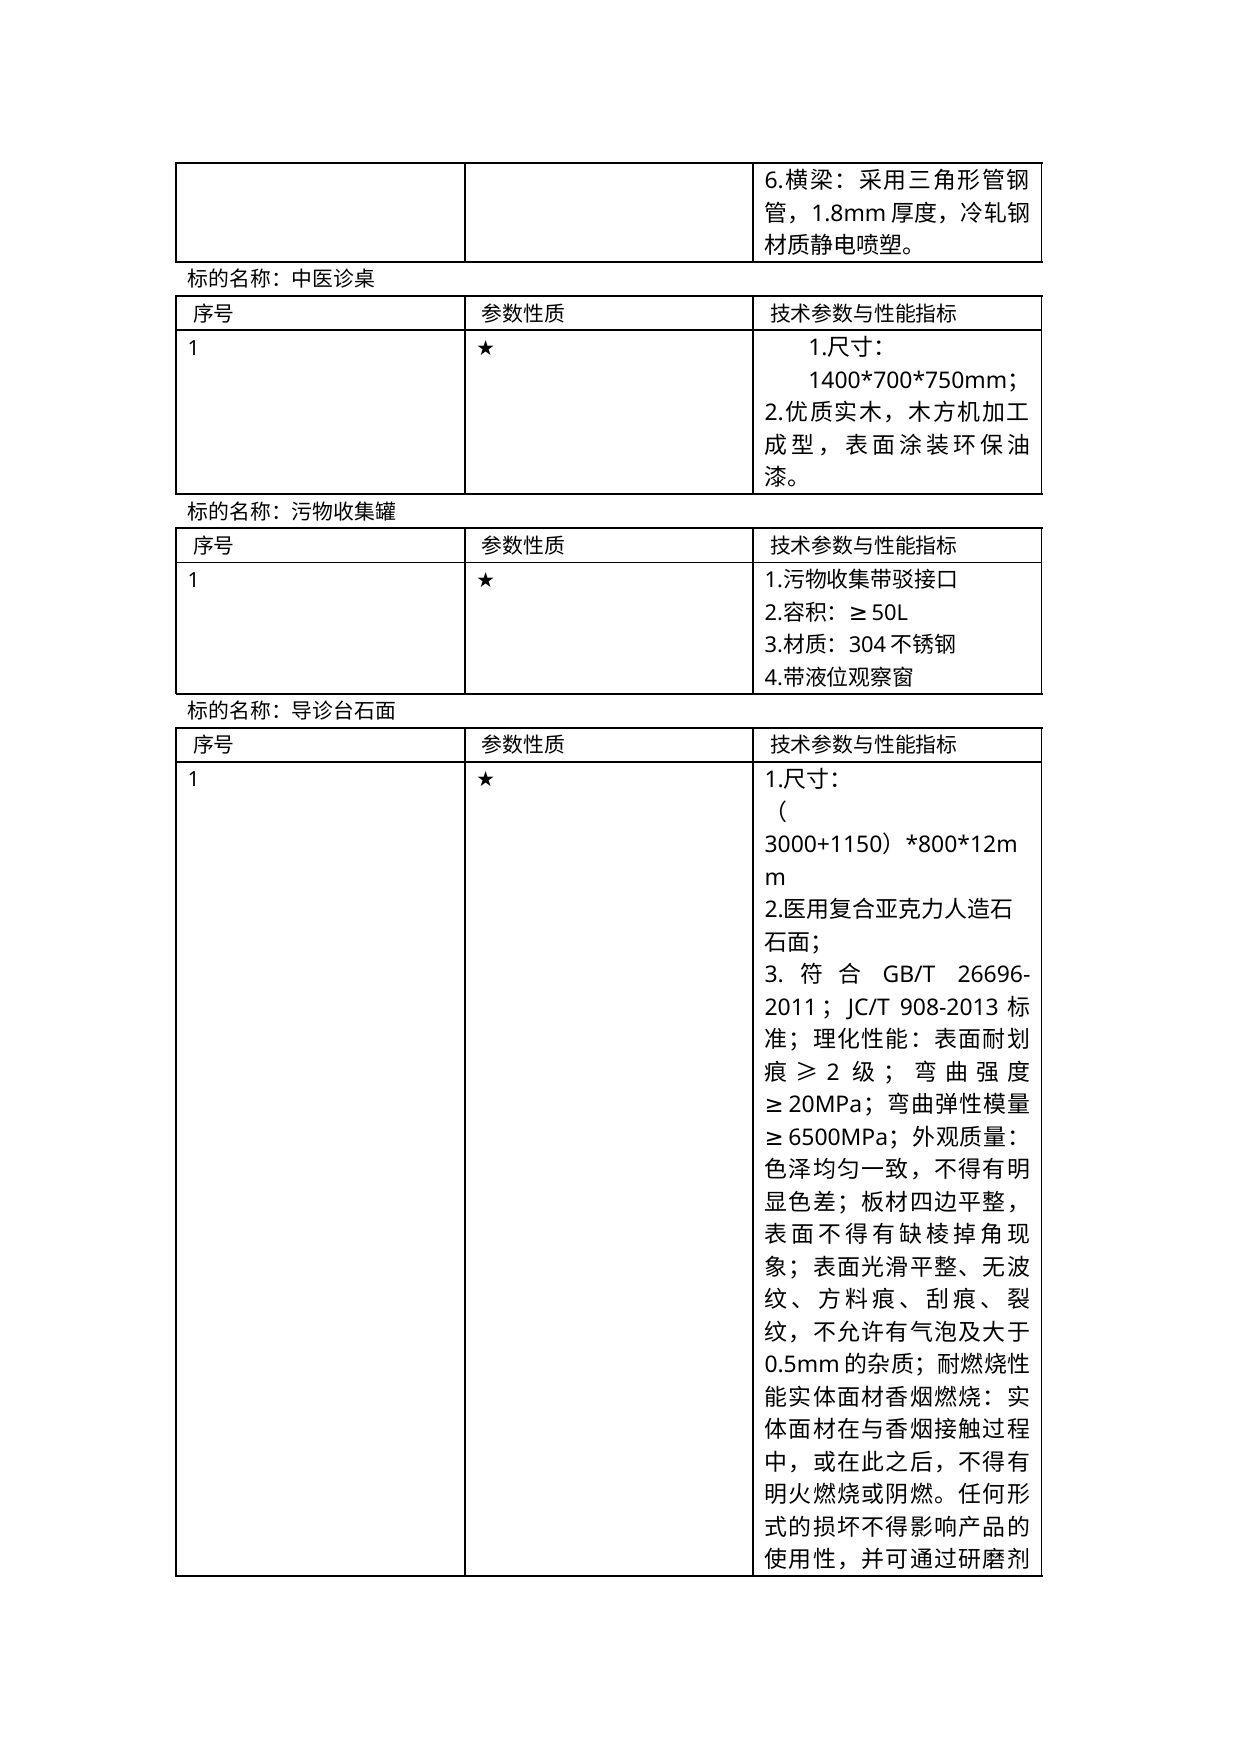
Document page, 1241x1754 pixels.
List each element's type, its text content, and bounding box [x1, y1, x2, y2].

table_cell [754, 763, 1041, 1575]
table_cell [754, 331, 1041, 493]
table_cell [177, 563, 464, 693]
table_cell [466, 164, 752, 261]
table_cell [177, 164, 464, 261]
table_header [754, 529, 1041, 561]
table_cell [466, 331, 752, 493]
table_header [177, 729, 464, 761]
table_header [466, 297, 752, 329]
text 标的名称：导诊台石面 [187, 694, 1053, 727]
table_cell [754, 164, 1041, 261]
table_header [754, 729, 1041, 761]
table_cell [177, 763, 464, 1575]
text 标的名称：污物收集罐 [187, 495, 1053, 527]
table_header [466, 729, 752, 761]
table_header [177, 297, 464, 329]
text 标的名称：中医诊桌 [187, 263, 1053, 295]
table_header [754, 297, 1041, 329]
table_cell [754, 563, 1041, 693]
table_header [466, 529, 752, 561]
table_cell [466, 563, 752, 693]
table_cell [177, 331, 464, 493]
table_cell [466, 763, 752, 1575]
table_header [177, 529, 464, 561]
